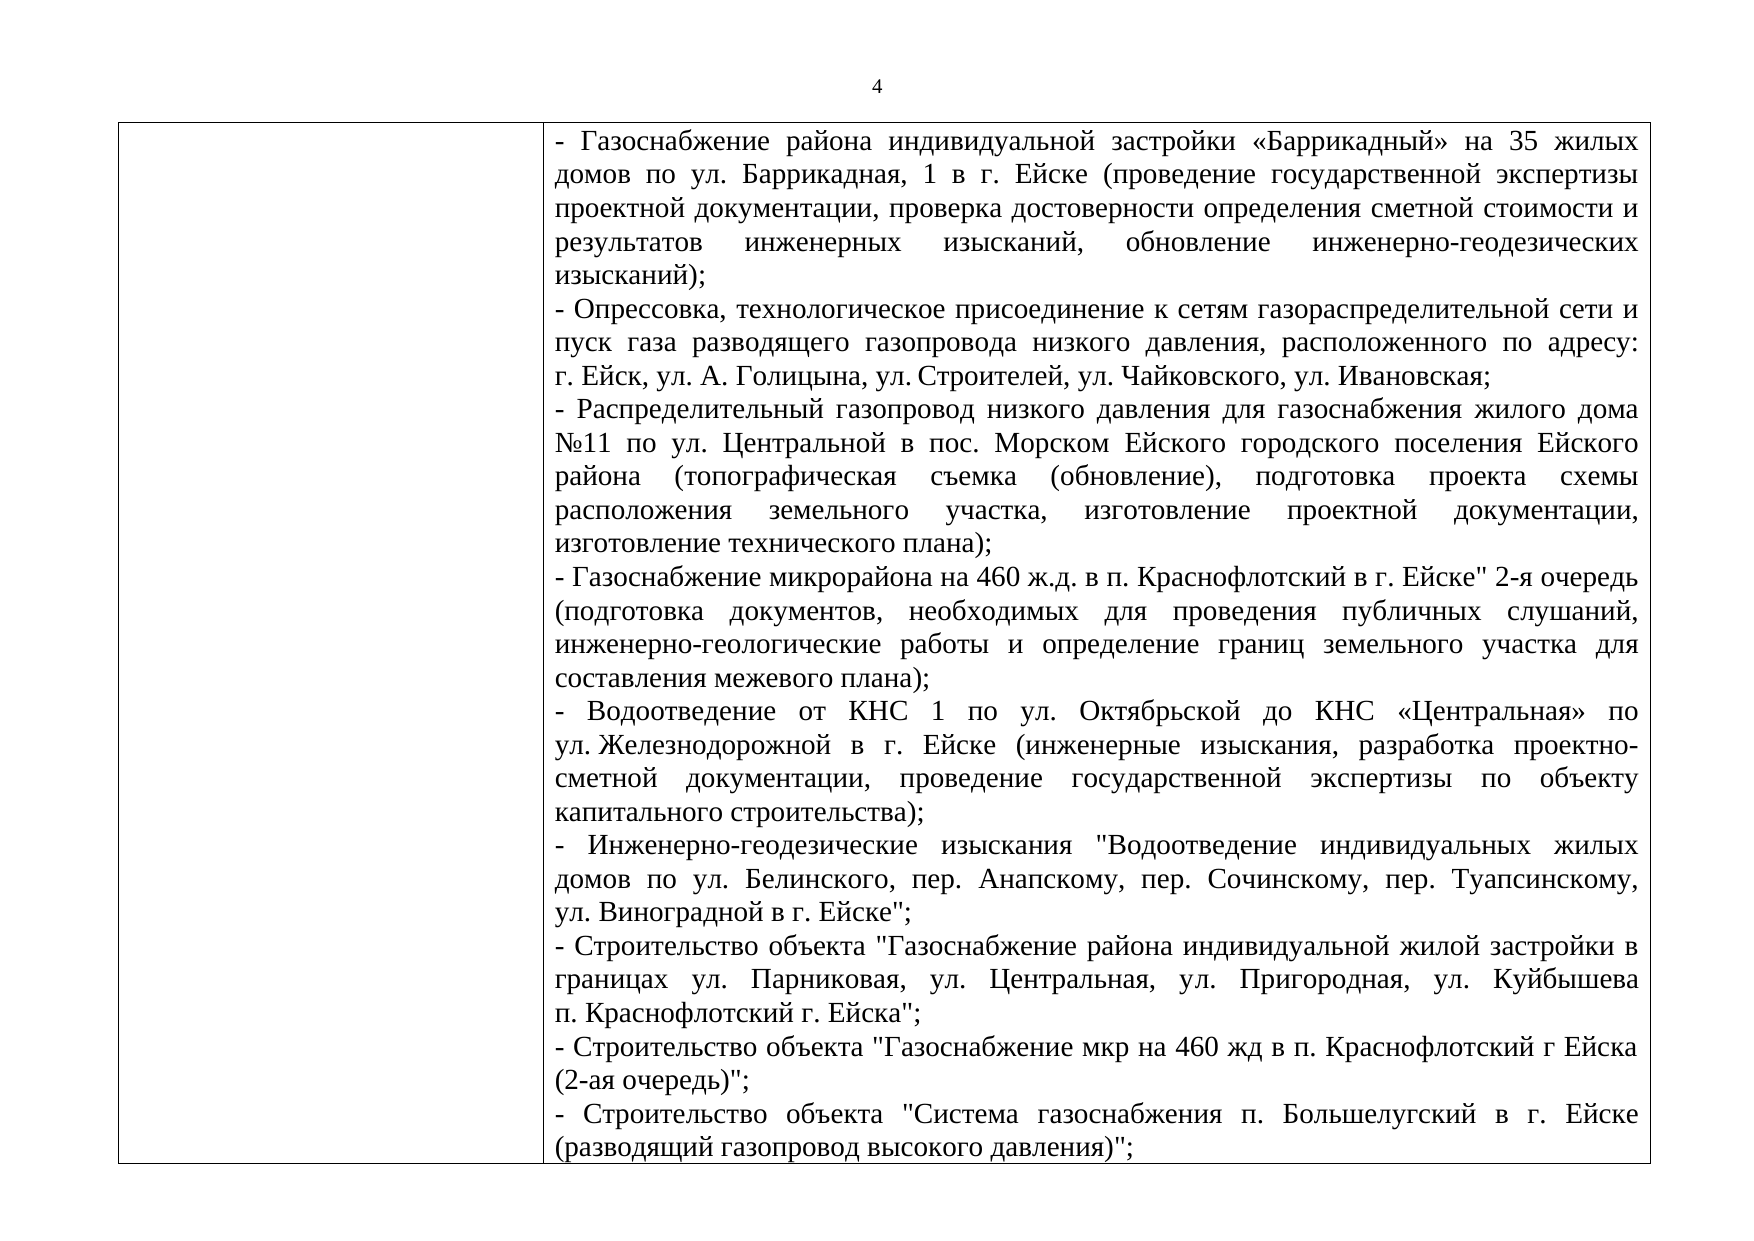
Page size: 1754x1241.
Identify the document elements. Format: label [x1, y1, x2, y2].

table_cell [544, 123, 1650, 1163]
table_cell [119, 123, 543, 1163]
